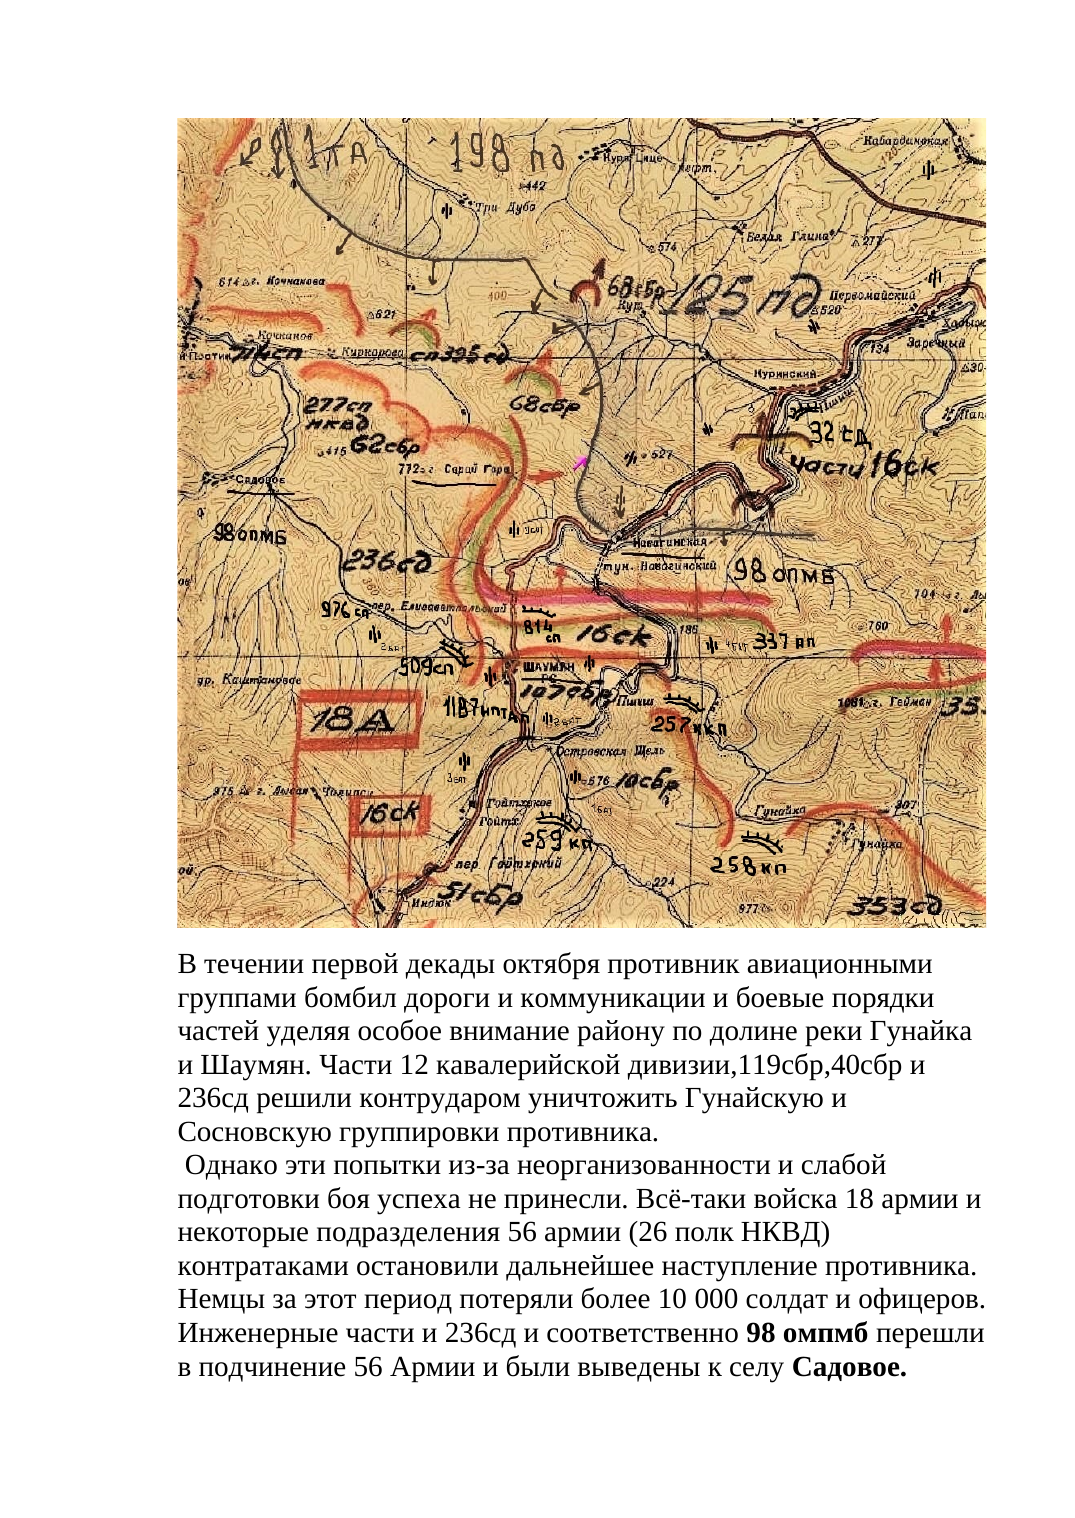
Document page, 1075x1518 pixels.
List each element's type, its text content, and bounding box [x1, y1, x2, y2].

picture [177, 118, 987, 928]
text В течении первой декады октября противник авиационными группами бомбил дороги и коммуникации и боевые порядки частей уделяя особое внимание району по долине реки Гунайка и Шаумян. Части 12 кавалерийской дивизии,119сбр,40сбр и 236сд решили контрударом уничтожить Гунайскую и Сосновскую группировки противника. [177, 946, 986, 1147]
text Однако эти попытки из‑за неорганизованности и слабой подготовки боя успеха не принесли. Всё-таки войска 18 армии и некоторые подразделения 56 армии (26 полк НКВД) контратаками остановили дальнейшее наступление противника. Немцы за этот период потеряли более 10 000 солдат и офицеров. Инженерные части и 236сд и соответственно 98 омпмб перешли в подчинение 56 Армии и были выведены к селу Садовое. [177, 1147, 986, 1382]
